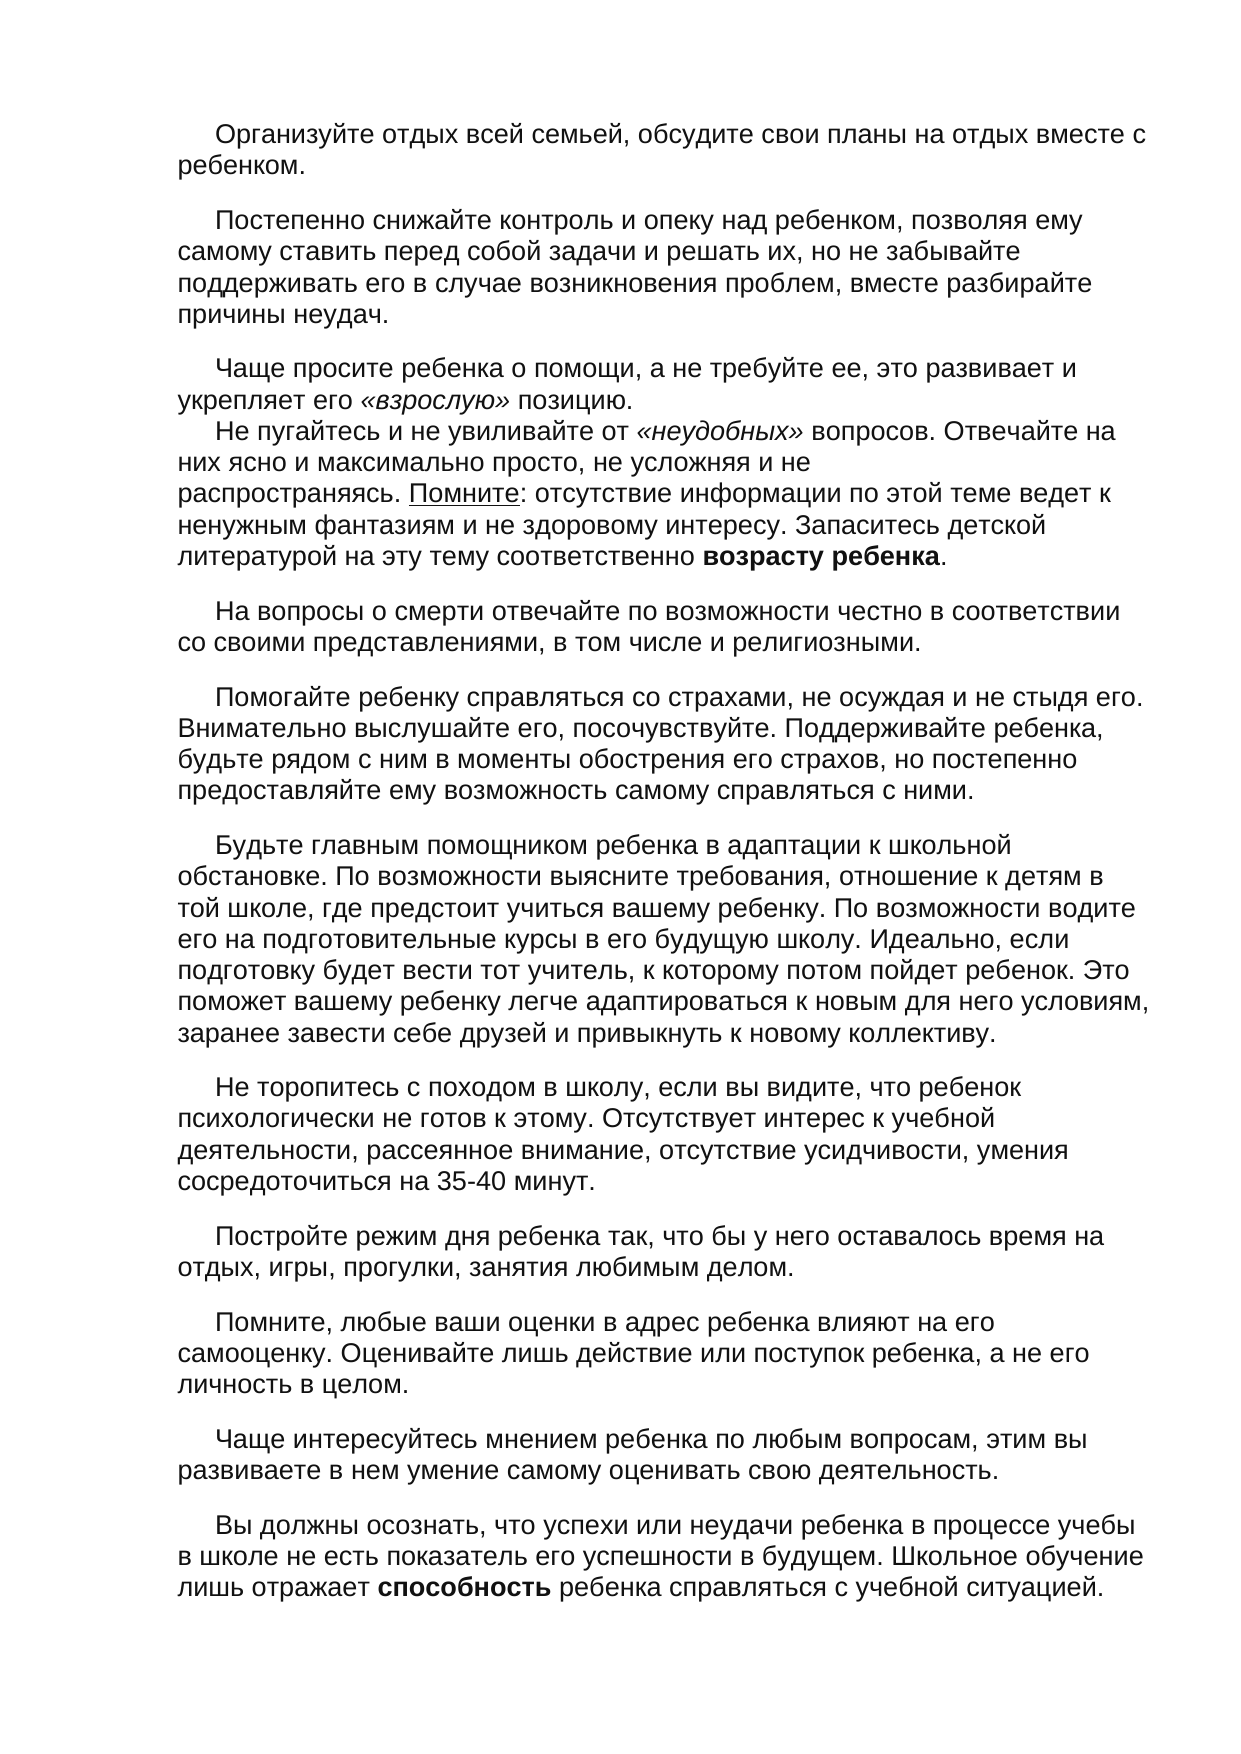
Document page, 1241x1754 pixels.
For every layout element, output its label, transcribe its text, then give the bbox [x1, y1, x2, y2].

text Чаще просите ребенка о помощи, а не требуйте ее, это развивает и укрепляет его «взрослую» позицию. [177, 352, 1152, 415]
text Чаще интересуйтесь мнением ребенка по любым вопросам, этим вы развиваете в нем умение самому оценивать свою деятельность. [177, 1423, 1152, 1485]
text На вопросы о смерти отвечайте по возможности честно в соответствии со своими представлениями, в том числе и религиозными. [177, 595, 1152, 657]
text Постепенно снижайте контроль и опеку над ребенком, позволяя ему самому ставить перед собой задачи и решать их, но не забывайте поддерживать его в случае возникновения проблем, вместе разбирайте причины неудач. [177, 204, 1152, 329]
text Помогайте ребенку справляться со страхами, не осуждая и не стыдя его. Внимательно выслушайте его, посочувствуйте. Поддерживайте ребенка, будьте рядом с ним в моменты обострения его страхов, но постепенно предоставляйте ему возможность самому справляться с ними. [177, 681, 1152, 806]
text Будьте главным помощником ребенка в адаптации к школьной обстановке. По возможности выясните требования, отношение к детям в той школе, где предстоит учиться вашему ребенку. По возможности водите его на подготовительные курсы в его будущую школу. Идеально, если подготовку будет вести тот учитель, к которому потом пойдет ребенок. Это поможет вашему ребенку легче адаптироваться к новым для него условиям, заранее завести себе друзей и привыкнуть к новому коллективу. [177, 829, 1152, 1048]
text Не торопитесь с походом в школу, если вы видите, что ребенок психологически не готов к этому. Отсутствует интерес к учебной деятельности, рассеянное внимание, отсутствие усидчивости, умения сосредоточиться на 35-40 минут. [177, 1071, 1152, 1196]
text Помните, любые ваши оценки в адрес ребенка влияют на его самооценку. Оценивайте лишь действие или поступок ребенка, а не его личность в целом. [177, 1306, 1152, 1399]
text Не пугайтесь и не увиливайте от «неудобных» вопросов. Отвечайте на них ясно и максимально просто, не усложняя и не распространяясь. Помните: отсутствие информации по этой теме ведет к ненужным фантазиям и не здоровому интересу. Запаситесь детской литературой на эту тему соответственно возрасту ребенка. [177, 415, 1152, 571]
text Организуйте отдых всей семьей, обсудите свои планы на отдых вместе с ребенком. [177, 118, 1152, 181]
text Постройте режим дня ребенка так, что бы у него оставалось время на отдых, игры, прогулки, занятия любимым делом. [177, 1220, 1152, 1282]
text Вы должны осознать, что успехи или неудачи ребенка в процессе учебы в школе не есть показатель его успешности в будущем. Школьное обучение лишь отражает способность ребенка справляться с учебной ситуацией. [177, 1509, 1152, 1602]
